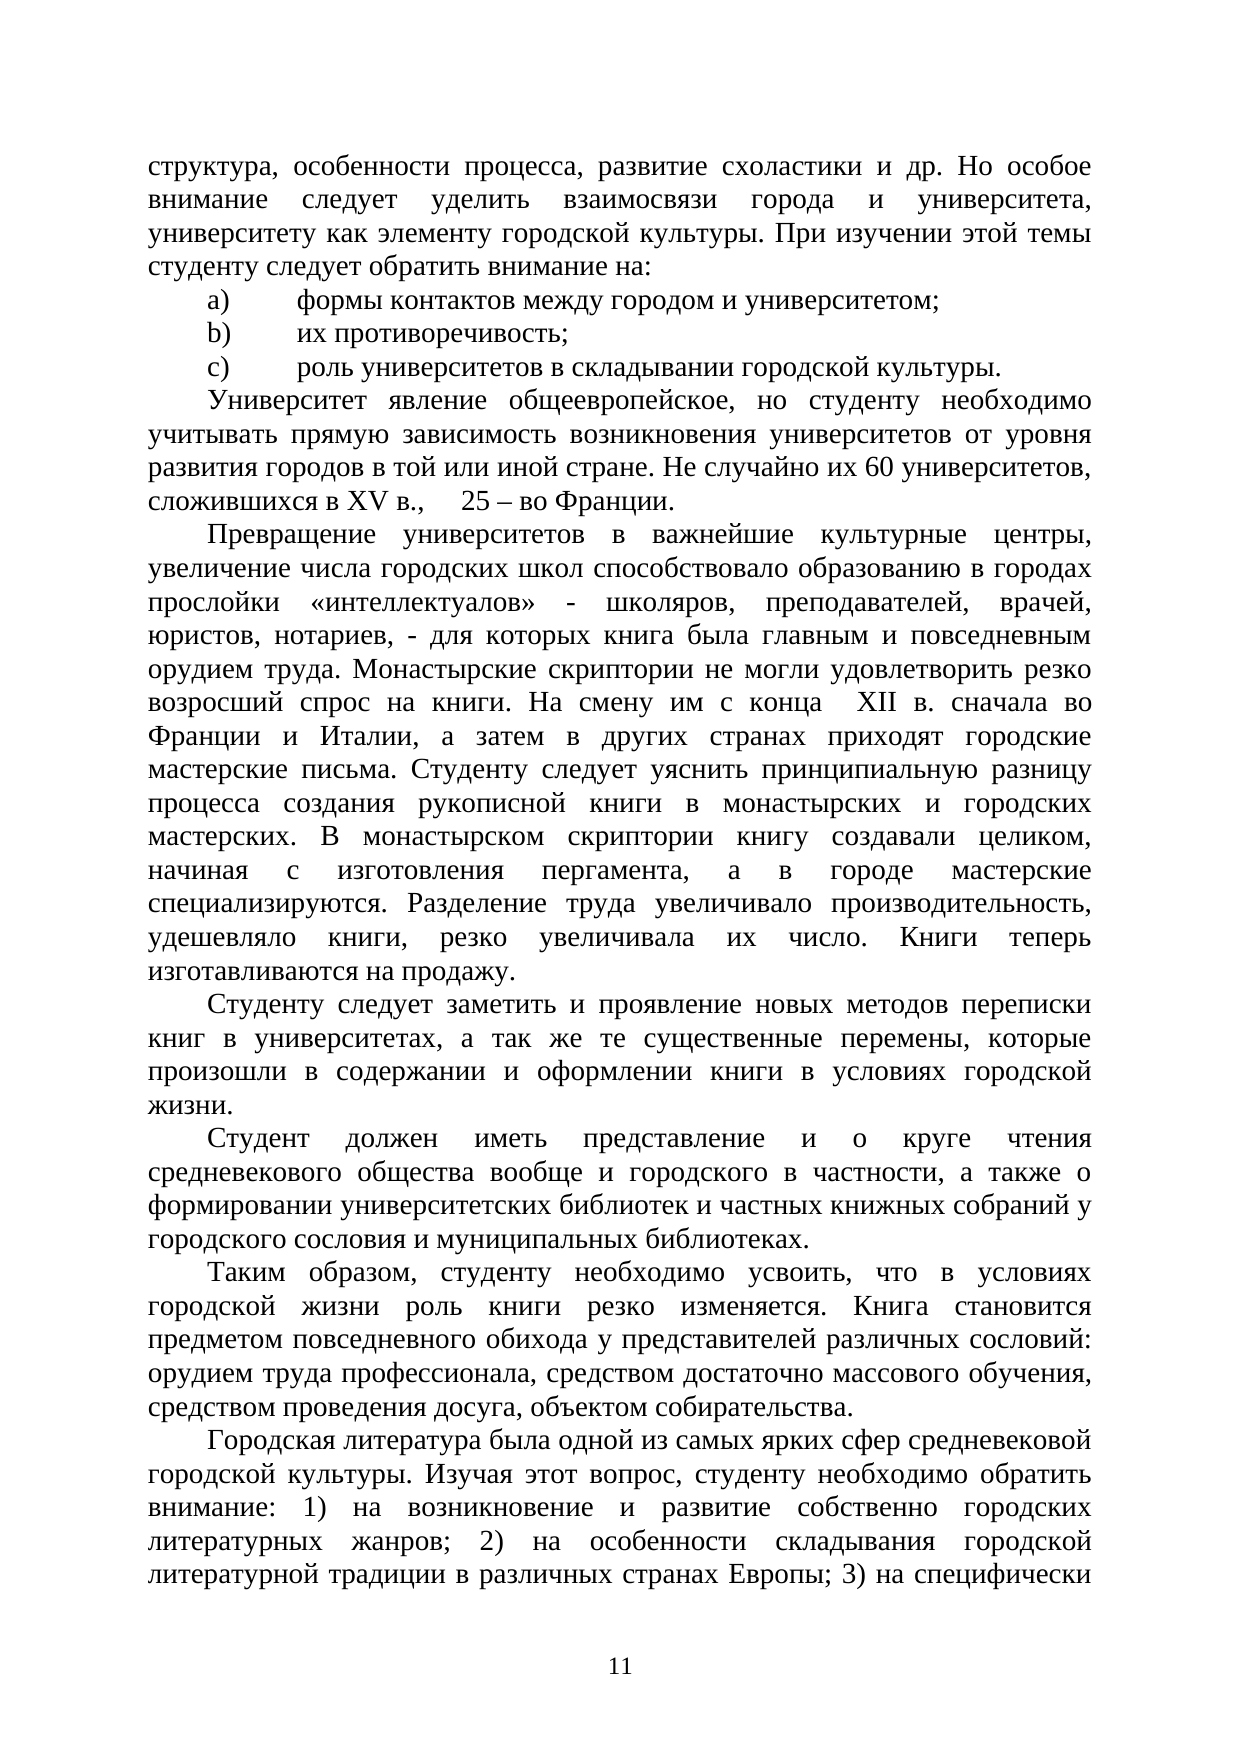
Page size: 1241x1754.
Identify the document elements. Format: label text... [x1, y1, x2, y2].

text Студент должен иметь представление и о круге чтения средневекового общества вообще и городского в частности, а также о формировании университетских библиотек и частных книжных собраний у городского сословия и муниципальных библиотеках. [148, 1120, 1092, 1254]
list роль университетов в складывании городской культуры. [148, 349, 1092, 382]
list формы контактов между городом и университетом; [148, 282, 1092, 315]
text Таким образом, студенту необходимо усвоить, что в условиях городской жизни роль книги резко изменяется. Книга становится предметом повседневного обихода у представителей различных сословий: орудием труда профессионала, средством достаточно массового обучения, средством проведения досуга, объектом собирательства. [148, 1254, 1092, 1422]
list их противоречивость; [148, 315, 1092, 349]
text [148, 148, 1092, 282]
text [148, 1422, 1092, 1590]
text Превращение университетов в важнейшие культурные центры, увеличение числа городских школ способствовало образованию в городах прослойки «интеллектуалов» - школяров, преподавателей, врачей, юристов, нотариев, - для которых книга была главным и повседневным орудием труда. Монастырские скриптории не могли удовлетворить резко возросший спрос на книги. На смену им с конца XII в. сначала во Франции и Италии, а затем в других странах приходят городские мастерские письма. Студенту следует уяснить принципиальную разницу процесса создания рукописной книги в монастырских и городских мастерских. В монастырском скриптории книгу создавали целиком, начиная с изготовления пергамента, а в городе мастерские специализируются. Разделение труда увеличивало производительность, удешевляло книги, резко увеличивала их число. Книги теперь изготавливаются на продажу. [148, 517, 1092, 986]
text Университет явление общеевропейское, но студенту необходимо учитывать прямую зависимость возникновения университетов от уровня развития городов в той или иной стране. Не случайно их 60 университетов, сложившихся в XV в., 25 – во Франции. [148, 382, 1092, 517]
text Студенту следует заметить и проявление новых методов переписки книг в университетах, а так же те существенные перемены, которые произошли в содержании и оформлении книги в условиях городской жизни. [148, 986, 1092, 1120]
